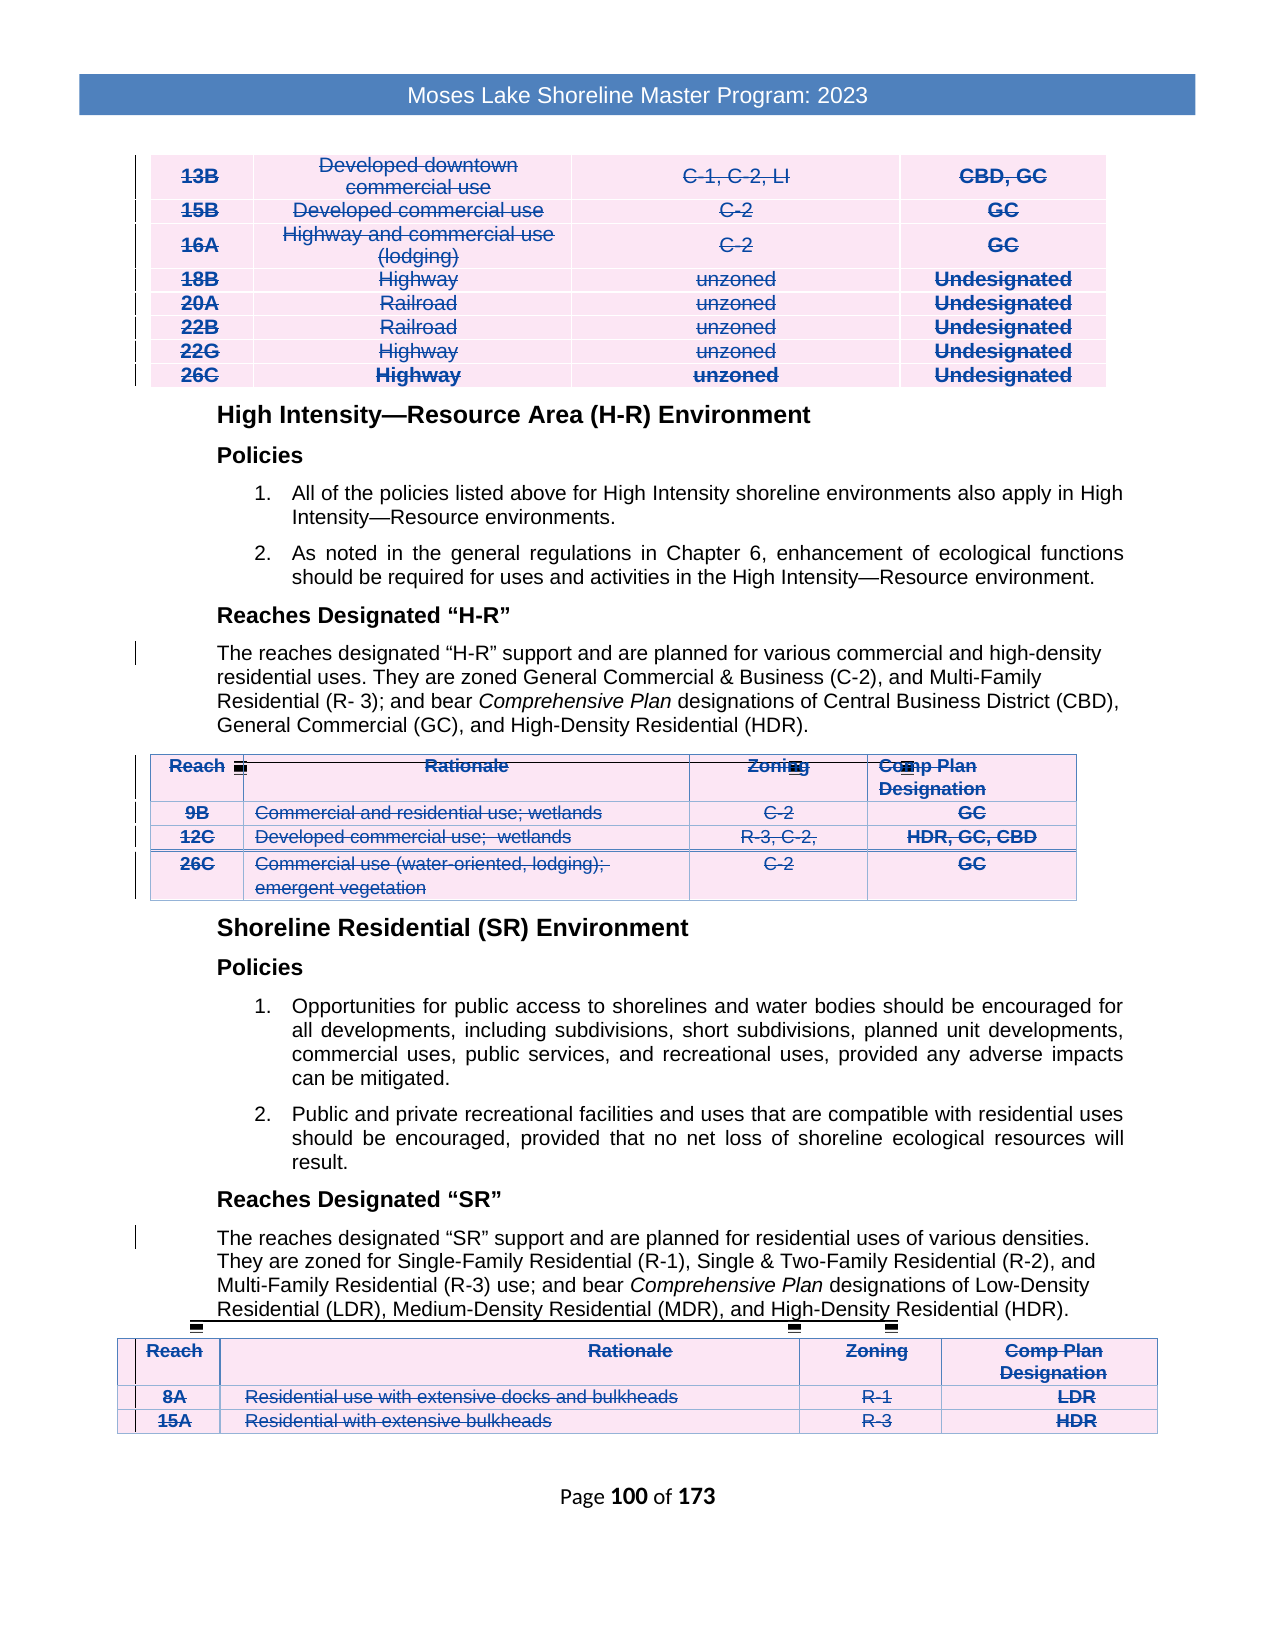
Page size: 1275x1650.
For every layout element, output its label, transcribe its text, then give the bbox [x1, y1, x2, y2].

picture [885, 1321, 898, 1333]
subtitle Policies [217, 442, 1125, 468]
picture [788, 1321, 801, 1333]
picture [234, 761, 243, 775]
subtitle High Intensity—Resource Area (H-R) Environment [217, 401, 1125, 429]
picture [901, 761, 914, 767]
picture [190, 1320, 203, 1333]
subtitle Reaches Designated “SR” [217, 1186, 1125, 1212]
picture [789, 768, 802, 775]
picture [789, 761, 802, 767]
list As noted in the general regulations in Chapter 6, enhancement of ecological functions should be required for uses and activities in the High Intensity—Resource environment. [254, 541, 1125, 589]
subtitle Shoreline Residential (SR) Environment [217, 913, 1125, 942]
picture [901, 768, 914, 775]
subtitle Reaches Designated “H-R” [217, 602, 1125, 628]
list Opportunities for public access to shorelines and water bodies should be encouraged for all developments, including subdivisions, short subdivisions, planned unit developments, commercial uses, public services, and recreational uses, provided any adverse impacts can be mitigated. [254, 993, 1125, 1089]
list All of the policies listed above for High Intensity shoreline environments also apply in High Intensity—Resource environments. [254, 481, 1125, 529]
list Public and private recreational facilities and uses that are compatible with residential uses should be encouraged, provided that no net loss of shoreline ecological resources will result. [254, 1102, 1125, 1174]
text The reaches designated “SR” support and are planned for residential uses of various densities. They are zoned for Single-Family Residential (R-1), Single & Two-Family Residential (R-2), and Multi-Family Residential (R-3) use; and bear Comprehensive Plan designations of Low-Density Residential (LDR), Medium-Density Residential (MDR), and High-Density Residential (HDR). [217, 1225, 1125, 1321]
text The reaches designated “H-R” support and are planned for various commercial and high-density residential uses. They are zoned General Commercial & Business (C-2), and Multi-Family Residential (R- 3); and bear Comprehensive Plan designations of Central Business District (CBD), General Commercial (GC), and High-Density Residential (HDR). [217, 641, 1125, 737]
subtitle Policies [217, 954, 1125, 981]
